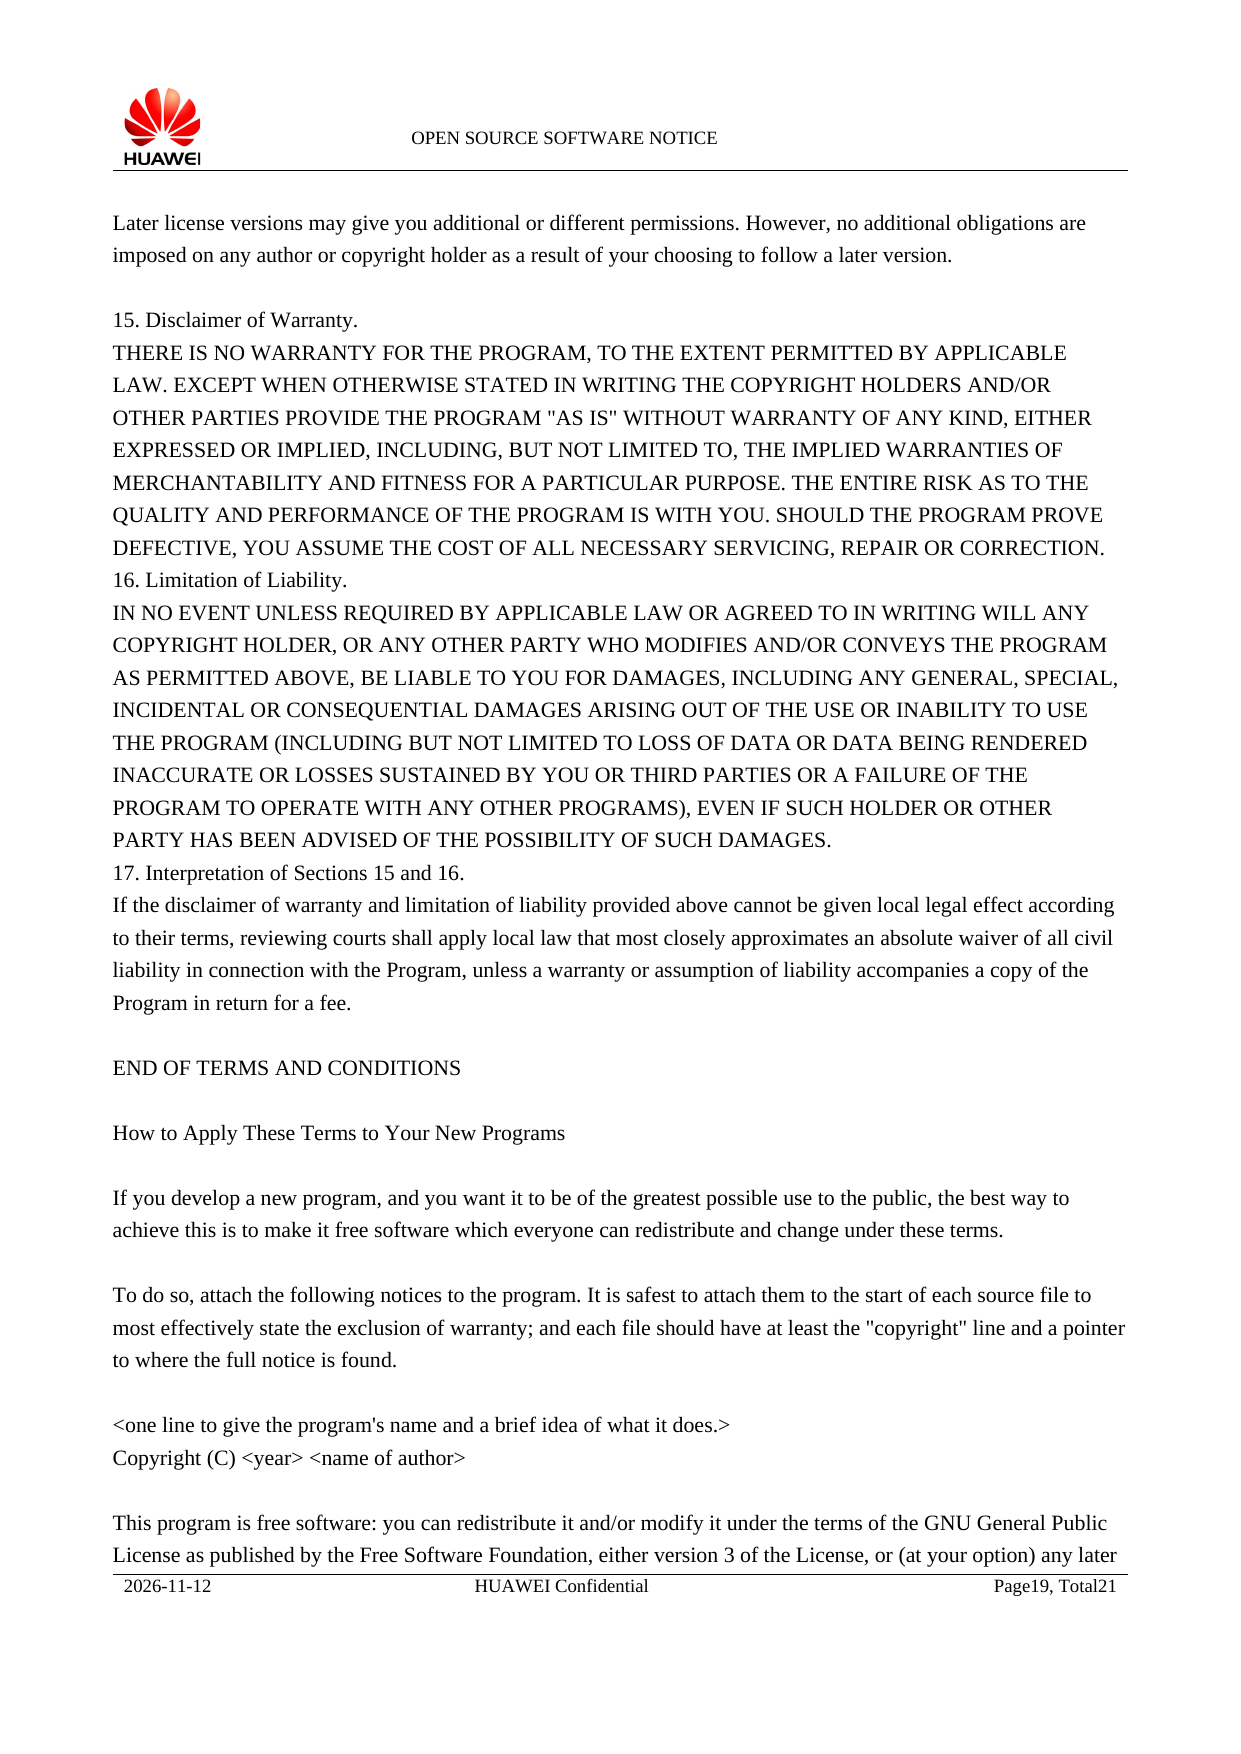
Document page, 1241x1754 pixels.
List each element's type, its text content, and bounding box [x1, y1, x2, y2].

text To do so, attach the following notices to the program. It is safest to attach them to the start of each source file to most effectively state the exclusion of warranty; and each file should have at least the "copyright" line and a pointer to where the full notice is found. [112, 1279, 1128, 1376]
text 15. Disclaimer of Warranty. [112, 304, 1128, 336]
text THERE IS NO WARRANTY FOR THE PROGRAM, TO THE EXTENT PERMITTED BY APPLICABLE LAW. EXCEPT WHEN OTHERWISE STATED IN WRITING THE COPYRIGHT HOLDERS AND/OR OTHER PARTIES PROVIDE THE PROGRAM "AS IS" WITHOUT WARRANTY OF ANY KIND, EITHER EXPRESSED OR IMPLIED, INCLUDING, BUT NOT LIMITED TO, THE IMPLIED WARRANTIES OF MERCHANTABILITY AND FITNESS FOR A PARTICULAR PURPOSE. THE ENTIRE RISK AS TO THE QUALITY AND PERFORMANCE OF THE PROGRAM IS WITH YOU. SHOULD THE PROGRAM PROVE DEFECTIVE, YOU ASSUME THE COST OF ALL NECESSARY SERVICING, REPAIR OR CORRECTION. [112, 336, 1128, 564]
text If the disclaimer of warranty and limitation of liability provided above cannot be given local legal effect according to their terms, reviewing courts shall apply local law that most closely approximates an absolute waiver of all civil liability in connection with the Program, unless a warranty or assumption of liability accompanies a copy of the Program in return for a fee. [112, 889, 1128, 1019]
text 17. Interpretation of Sections 15 and 16. [112, 856, 1128, 889]
text 16. Limitation of Liability. [112, 564, 1128, 596]
text IN NO EVENT UNLESS REQUIRED BY APPLICABLE LAW OR AGREED TO IN WRITING WILL ANY COPYRIGHT HOLDER, OR ANY OTHER PARTY WHO MODIFIES AND/OR CONVEYS THE PROGRAM AS PERMITTED ABOVE, BE LIABLE TO YOU FOR DAMAGES, INCLUDING ANY GENERAL, SPECIAL, INCIDENTAL OR CONSEQUENTIAL DAMAGES ARISING OUT OF THE USE OR INABILITY TO USE THE PROGRAM (INCLUDING BUT NOT LIMITED TO LOSS OF DATA OR DATA BEING RENDERED INACCURATE OR LOSSES SUSTAINED BY YOU OR THIRD PARTIES OR A FAILURE OF THE PROGRAM TO OPERATE WITH ANY OTHER PROGRAMS), EVEN IF SUCH HOLDER OR OTHER PARTY HAS BEEN ADVISED OF THE POSSIBILITY OF SUCH DAMAGES. [112, 596, 1128, 856]
picture [124, 88, 201, 165]
text Later license versions may give you additional or different permissions. However, no additional obligations are imposed on any author or copyright holder as a result of your choosing to follow a later version. [112, 206, 1128, 271]
text <one line to give the program's name and a brief idea of what it does.> [112, 1409, 1128, 1441]
text END OF TERMS AND CONDITIONS [112, 1051, 1128, 1084]
text Copyright (C) <year> <name of author> [112, 1441, 1128, 1474]
text If you develop a new program, and you want it to be of the greatest possible use to the public, the best way to achieve this is to make it free software which everyone can redistribute and change under these terms. [112, 1181, 1128, 1246]
text How to Apply These Terms to Your New Programs [112, 1116, 1128, 1149]
